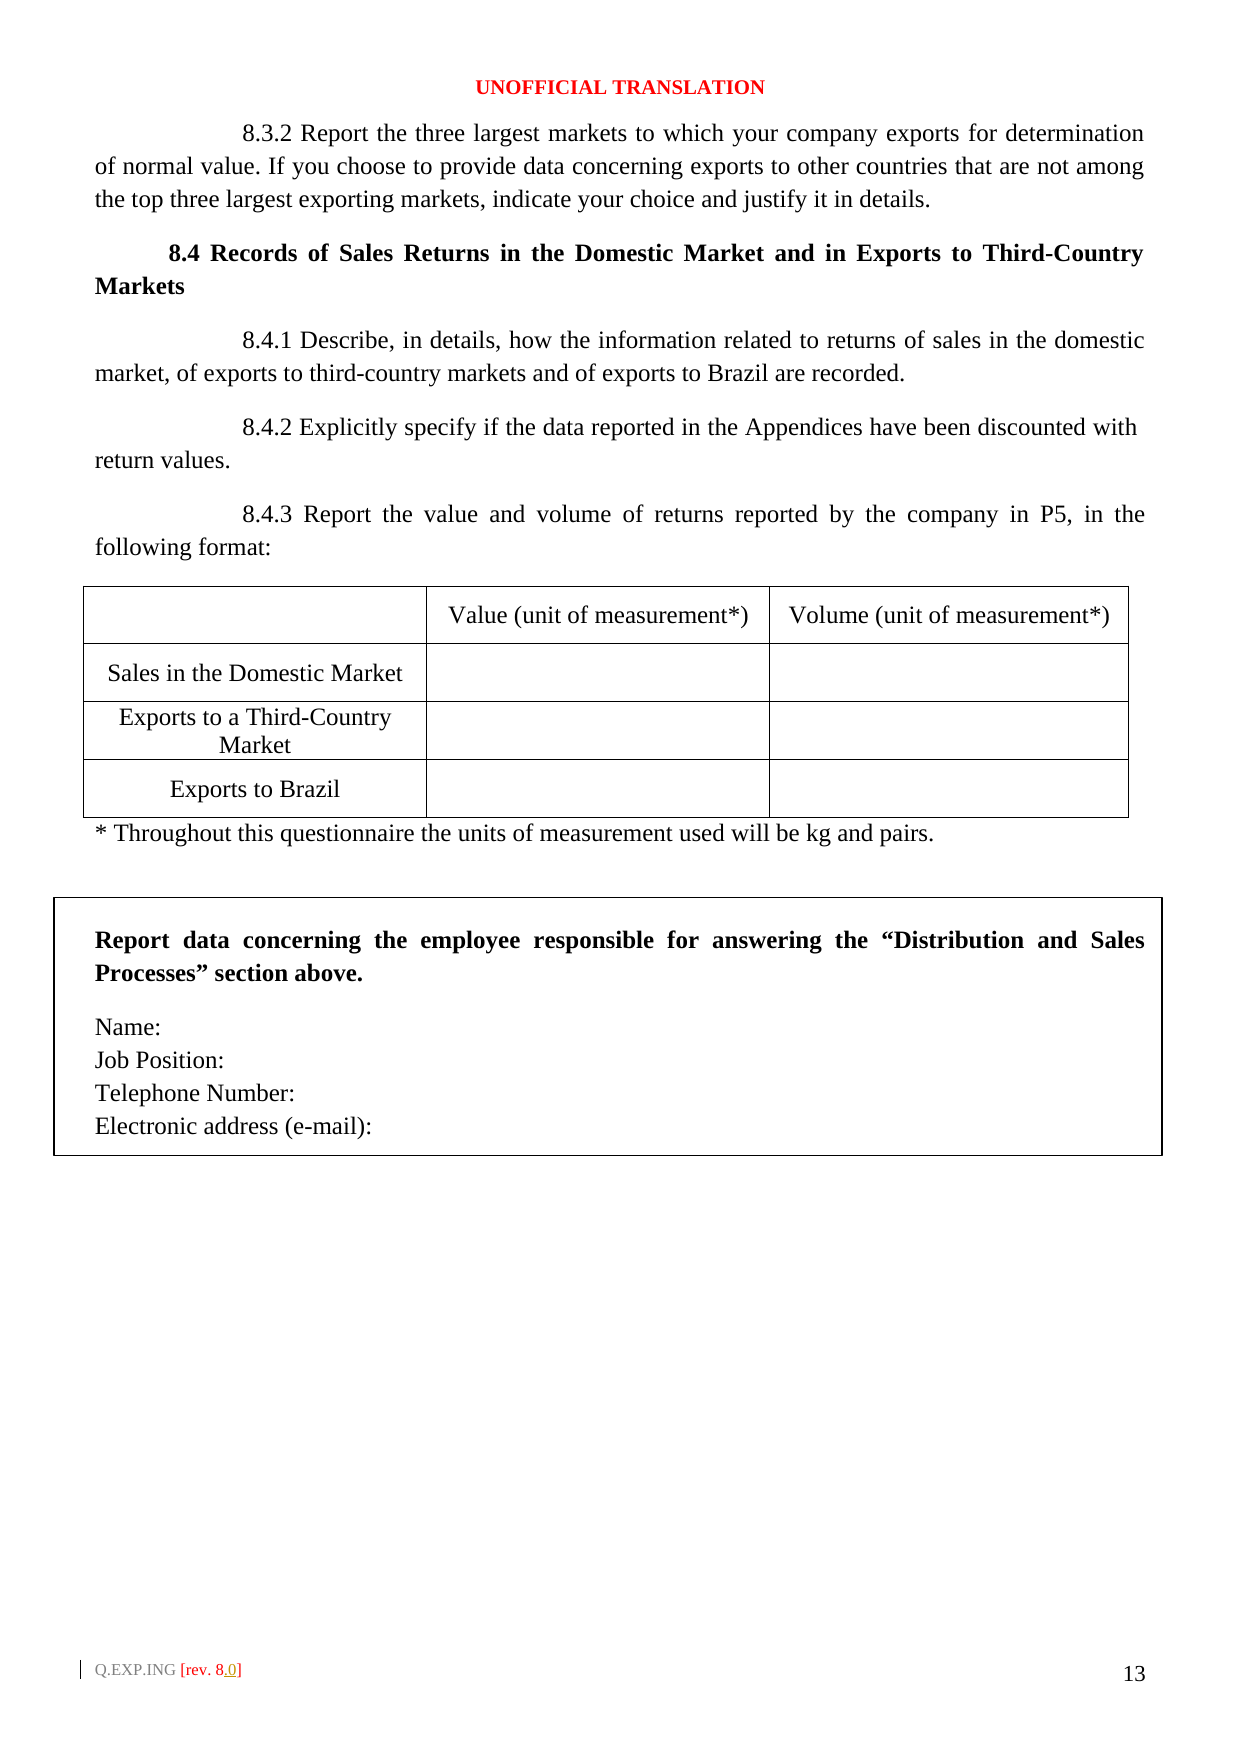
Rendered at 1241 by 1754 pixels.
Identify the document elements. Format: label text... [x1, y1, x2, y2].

table_cell [770, 702, 1128, 759]
table_header Volume (unit of measurement*) [770, 587, 1128, 643]
table_cell [427, 702, 769, 759]
table_cell Exports to Brazil [84, 760, 426, 817]
text 8.4.3 Report the value and volume of returns reported by the company in P5, in the following format: [94, 499, 1146, 560]
text Job Position: [94, 1045, 1146, 1074]
text * Throughout this questionnaire the units of measurement used will be kg and pairs. [94, 818, 1146, 846]
table_cell [770, 760, 1128, 817]
table_cell [427, 644, 769, 701]
table_cell [770, 644, 1128, 701]
table_cell Exports to a Third-Country Market [84, 702, 426, 759]
text 8.3.2 Report the three largest markets to which your company exports for determination of normal value. If you choose to provide data concerning exports to other countries that are not among the top three largest exporting markets, indicate your choice and justify it in details. [94, 118, 1146, 213]
table_header Value (unit of measurement*) [427, 587, 769, 643]
text Report data concerning the employee responsible for answering the “Distribution and Sales Processes” section above. [94, 925, 1146, 987]
text Name: [94, 1012, 1146, 1041]
text 8.4.2 Explicitly specify if the data reported in the Appendices have been discounted with ​​return values. [94, 412, 1146, 473]
text Electronic address (e-mail): [94, 1111, 1146, 1140]
table_cell [427, 760, 769, 817]
text 8.4 Records of Sales Returns in the Domestic Market and in Exports to Third-Country Markets [94, 238, 1146, 300]
text 8.4.1 Describe, in details, how the information related to returns of sales in the domestic market, of exports to third-country markets and of exports to Brazil are recorded. [94, 325, 1146, 387]
text Telephone Number: [94, 1078, 1146, 1107]
table_header [84, 587, 426, 643]
table_cell Sales in the Domestic Market [84, 644, 426, 701]
